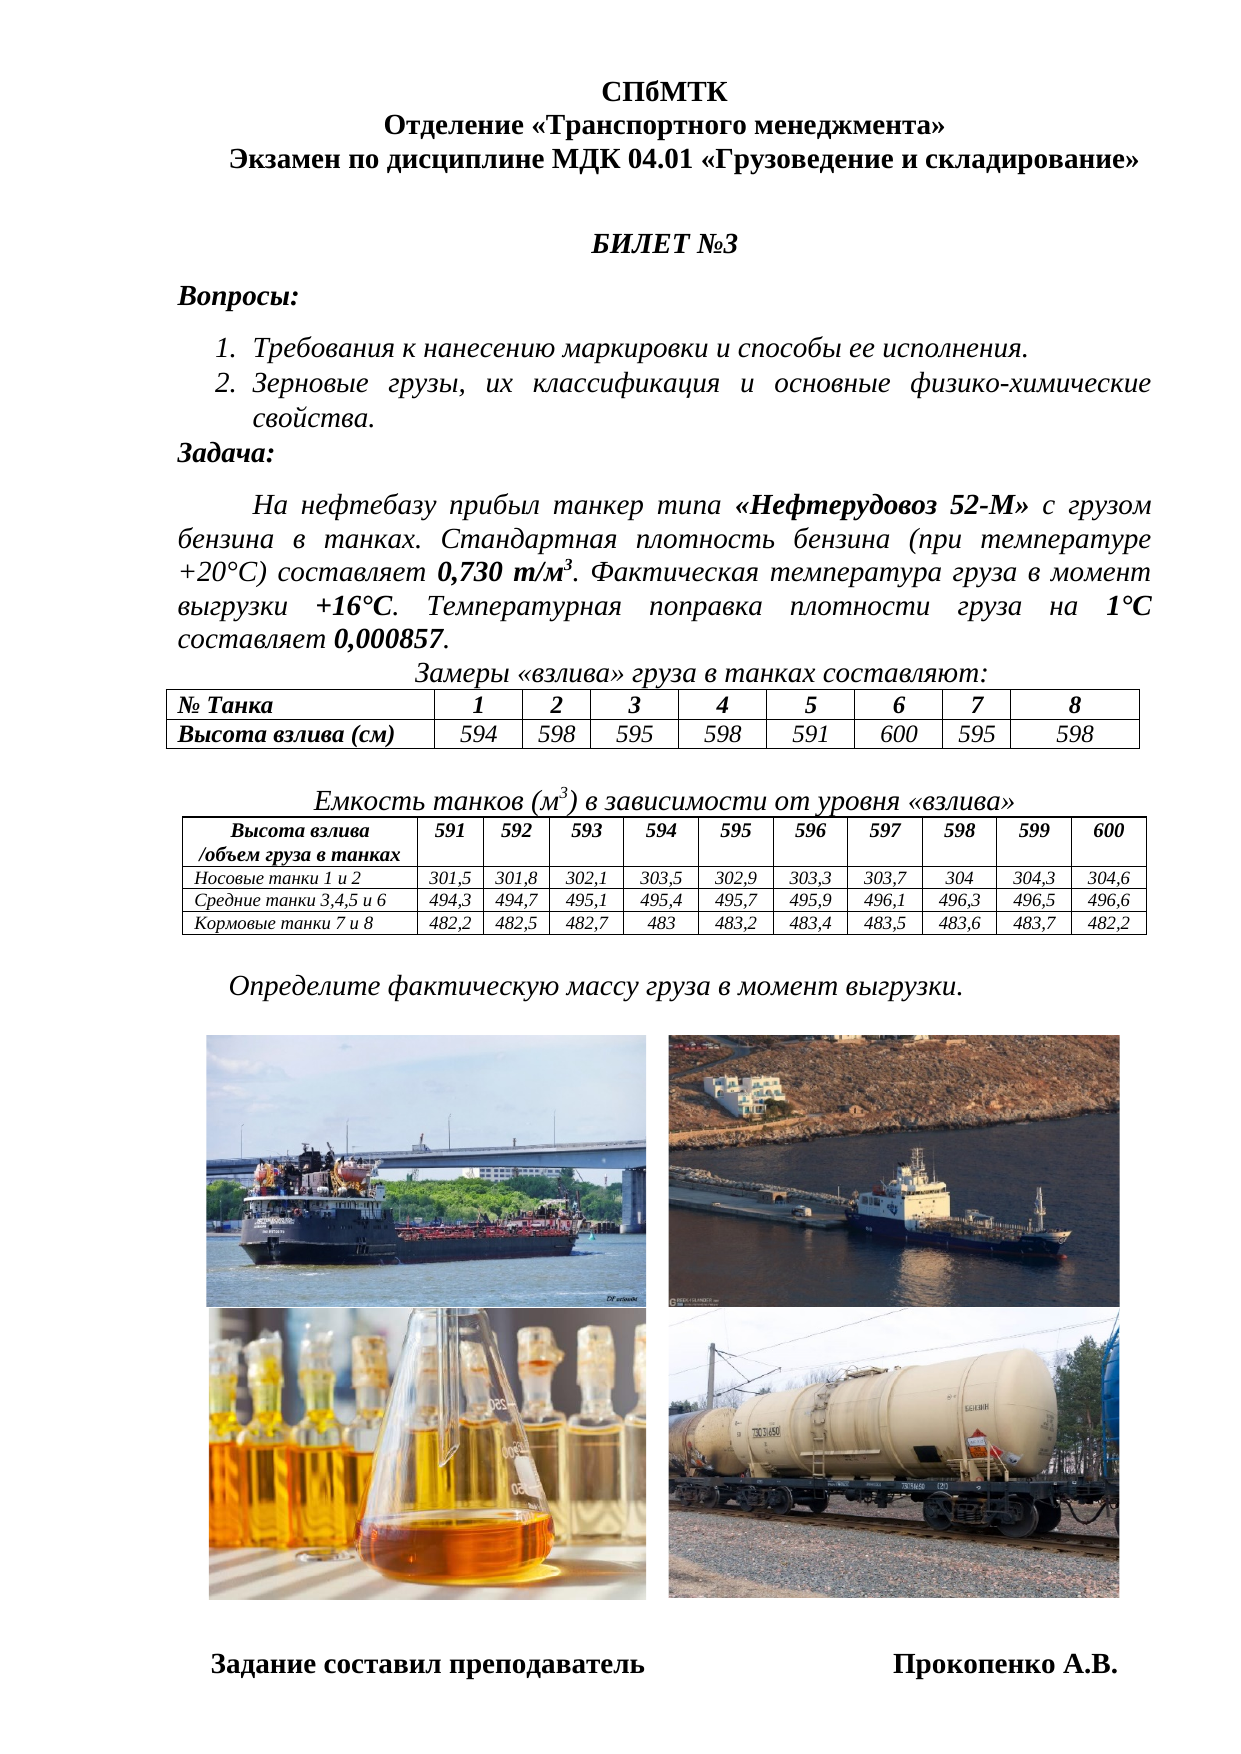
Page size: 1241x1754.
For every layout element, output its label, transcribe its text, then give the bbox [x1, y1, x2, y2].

table_cell 496,6 [1072, 889, 1146, 911]
table_header 599 [997, 818, 1071, 866]
table_cell Высота взлива (см) [167, 720, 434, 748]
table_cell 494,3 [418, 889, 483, 911]
text Емкость танков (м3) в зависимости от уровня «взлива» [177, 783, 1152, 816]
table_header 598 [923, 818, 996, 866]
table_header 596 [774, 818, 847, 866]
table_cell 496,5 [997, 889, 1071, 911]
table_cell 482,7 [550, 912, 623, 933]
table_cell 483,4 [774, 912, 847, 933]
picture [208, 1308, 647, 1600]
table_cell 483,5 [848, 912, 922, 933]
table_cell 594 [435, 720, 522, 748]
table_cell 483 [624, 912, 698, 933]
text Замеры «взлива» груза в танках составляют: [177, 655, 1152, 689]
table_cell 301,8 [484, 867, 549, 888]
picture [668, 1308, 1120, 1598]
table_cell 591 [767, 720, 854, 748]
table_cell 483,6 [923, 912, 996, 933]
table_cell 600 [855, 720, 942, 748]
table_cell Кормовые танки 7 и 8 [183, 912, 417, 933]
table_cell 304,3 [997, 867, 1071, 888]
table_cell 482,5 [484, 912, 549, 933]
table_cell 303,5 [624, 867, 698, 888]
table_cell 302,9 [699, 867, 773, 888]
table_cell 494,7 [484, 889, 549, 911]
picture [206, 1035, 647, 1307]
table_header № Танка [167, 690, 434, 718]
table_cell 598 [679, 720, 766, 748]
table_cell Носовые танки 1 и 2 [183, 867, 417, 888]
table_header 2 [523, 690, 590, 718]
table_header 594 [624, 818, 698, 866]
table_header 595 [699, 818, 773, 866]
table_header 8 [1011, 690, 1139, 718]
table_cell 483,7 [997, 912, 1071, 933]
table_header 4 [679, 690, 766, 718]
table_header 7 [943, 690, 1010, 718]
table_cell 495,1 [550, 889, 623, 911]
text На нефтебазу прибыл танкер типа «Нефтерудовоз 52-М» с грузом бензина в танках. Стандартная плотность бензина (при температуре +20°С) составляет 0,730 т/м3. Фактическая температура груза в момент выгрузки +16°С. Температурная поправка плотности груза на 1°С составляет 0,000857. [177, 487, 1152, 655]
text БИЛЕТ №3 [177, 226, 1152, 260]
table_header 5 [767, 690, 854, 718]
table_cell [163, 1308, 657, 1601]
table_header 3 [591, 690, 678, 718]
table_cell 598 [523, 720, 590, 748]
table_cell 483,2 [699, 912, 773, 933]
table_cell 301,5 [418, 867, 483, 888]
table_header [657, 1035, 1166, 1308]
table_header 591 [418, 818, 483, 866]
table_cell 595 [943, 720, 1010, 748]
table_header 6 [855, 690, 942, 718]
table_cell 304,6 [1072, 867, 1146, 888]
list Требования к нанесению маркировки и способы ее исполнения. [215, 330, 1152, 363]
table_cell 495,9 [774, 889, 847, 911]
table_cell 482,2 [418, 912, 483, 933]
table_cell 482,2 [1072, 912, 1146, 933]
table_cell [657, 1308, 1166, 1601]
table_header 592 [484, 818, 549, 866]
table_cell 303,7 [848, 867, 922, 888]
table_header [163, 1035, 657, 1308]
table_cell 595 [591, 720, 678, 748]
table_cell 302,1 [550, 867, 623, 888]
table_cell Средние танки 3,4,5 и 6 [183, 889, 417, 911]
table_header 597 [848, 818, 922, 866]
table_cell 495,7 [699, 889, 773, 911]
table_header Высота взлива /объем груза в танках [183, 818, 417, 866]
table_cell 303,3 [774, 867, 847, 888]
picture [668, 1035, 1120, 1307]
table_cell 495,4 [624, 889, 698, 911]
text Определите фактическую массу груза в момент выгрузки. [177, 968, 1152, 1002]
table_cell 304 [923, 867, 996, 888]
table_cell 496,3 [923, 889, 996, 911]
table_header 593 [550, 818, 623, 866]
table_header 1 [435, 690, 522, 718]
text Вопросы: [177, 278, 1152, 312]
table_cell 496,1 [848, 889, 922, 911]
text Задача: [177, 436, 1152, 469]
table_header 600 [1072, 818, 1146, 866]
list Зерновые грузы, их классификация и основные физико-химические свойства. [215, 365, 1152, 434]
table_cell 598 [1011, 720, 1139, 748]
